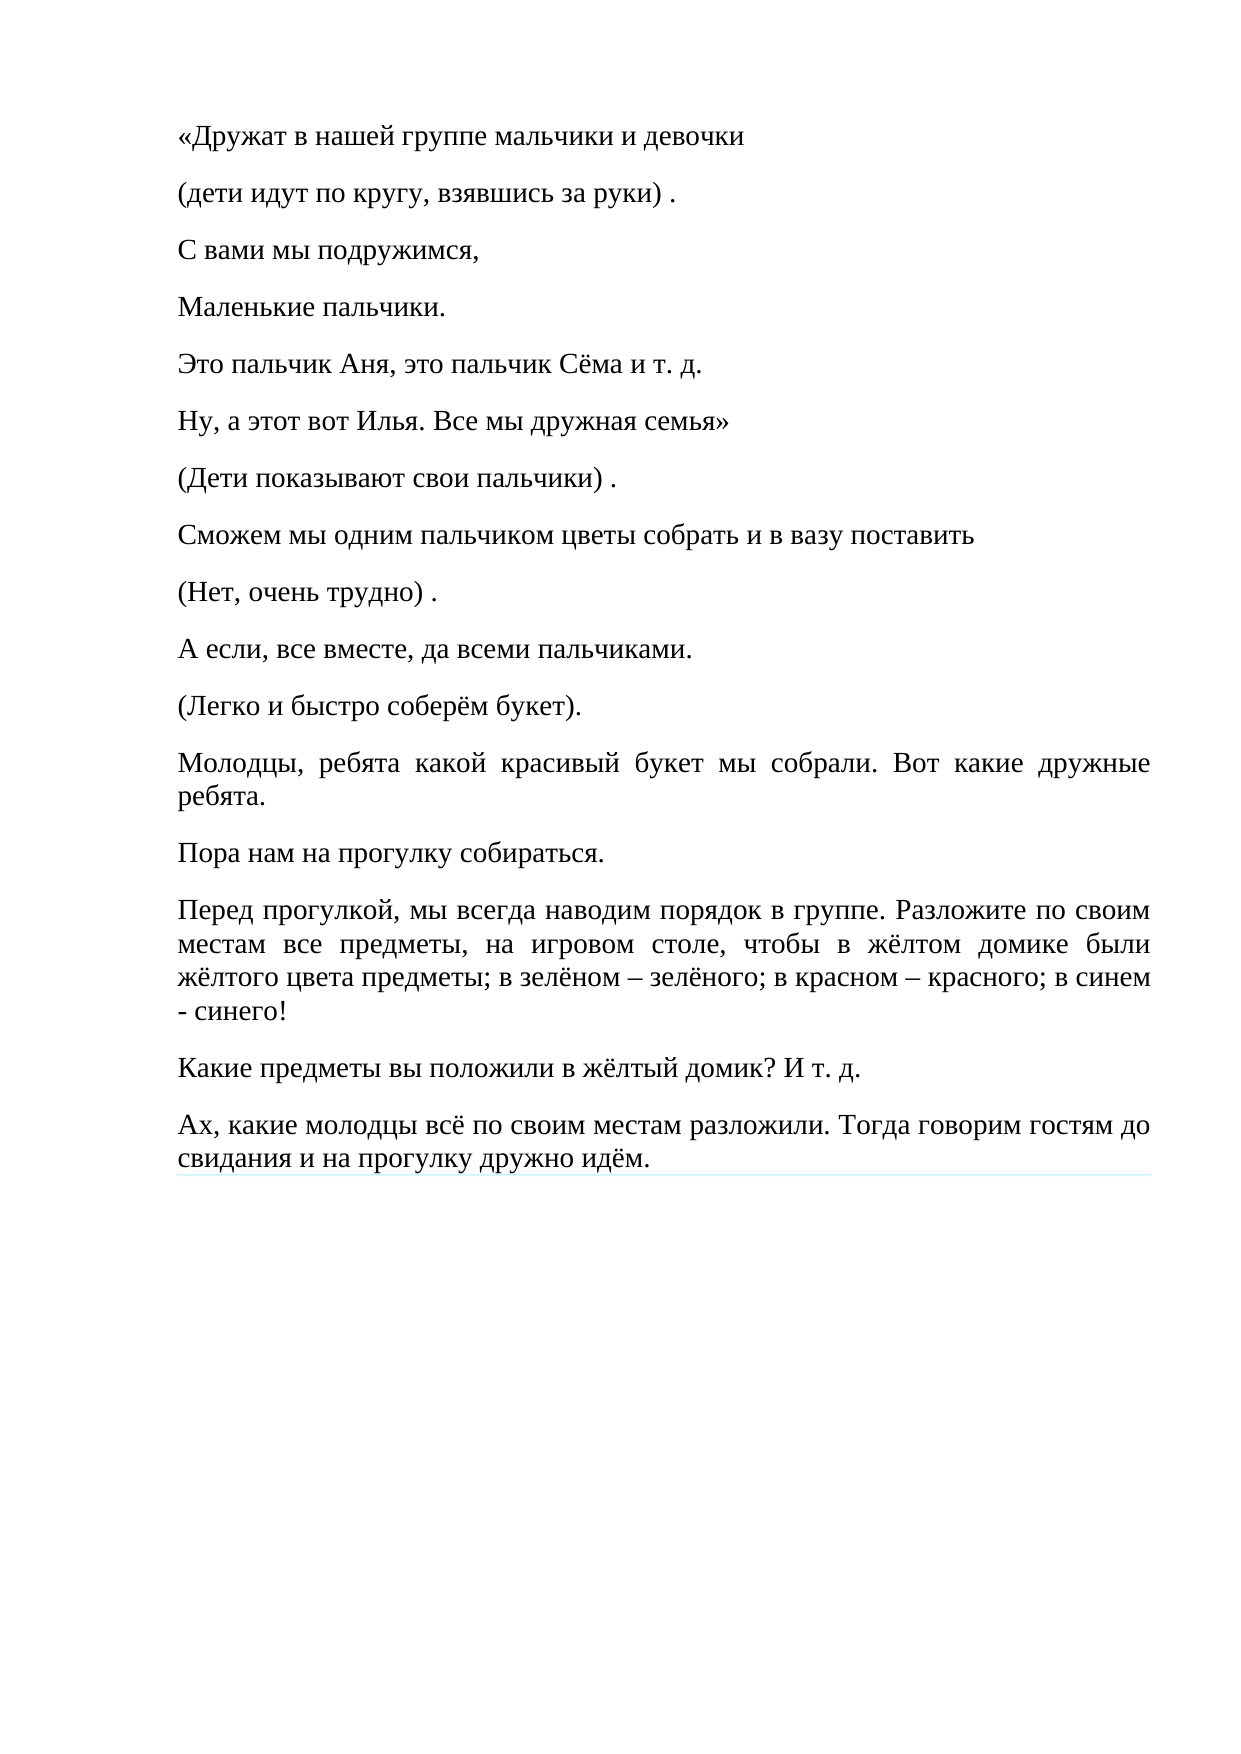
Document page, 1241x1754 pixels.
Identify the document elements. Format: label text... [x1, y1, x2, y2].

text (дети идут по кругу, взявшись за руки) . [177, 175, 1152, 209]
text Пора нам на прогулку собираться. [177, 835, 1152, 869]
text Какие предметы вы положили в жёлтый домик? И т. д. [177, 1050, 1152, 1083]
text «Дружат в нашей группе мальчики и девочки [177, 118, 1152, 152]
text Сможем мы одним пальчиком цветы собрать и в вазу поставить [177, 517, 1152, 551]
text Это пальчик Аня, это пальчик Сёма и т. д. [177, 346, 1152, 379]
text Ну, а этот вот Илья. Все мы дружная семья» [177, 403, 1152, 437]
text Ах, какие молодцы всё по своим местам разложили. Тогда говорим гостям до свидания и на прогулку дружно идём. [177, 1107, 1152, 1174]
text С вами мы подружимся, [177, 232, 1152, 266]
text Молодцы, ребята какой красивый букет мы собрали. Вот какие дружные ребята. [177, 745, 1152, 812]
text Маленькие пальчики. [177, 289, 1152, 323]
text Перед прогулкой, мы всегда наводим порядок в группе. Разложите по своим местам все предметы, на игровом столе, чтобы в жёлтом домике были жёлтого цвета предметы; в зелёном – зелёного; в красном – красного; в синем - синего! [177, 892, 1152, 1027]
text (Легко и быстро соберём букет). [177, 688, 1152, 721]
text (Нет, очень трудно) . [177, 574, 1152, 607]
text А если, все вместе, да всеми пальчиками. [177, 631, 1152, 664]
text (Дети показывают свои пальчики) . [177, 460, 1152, 493]
